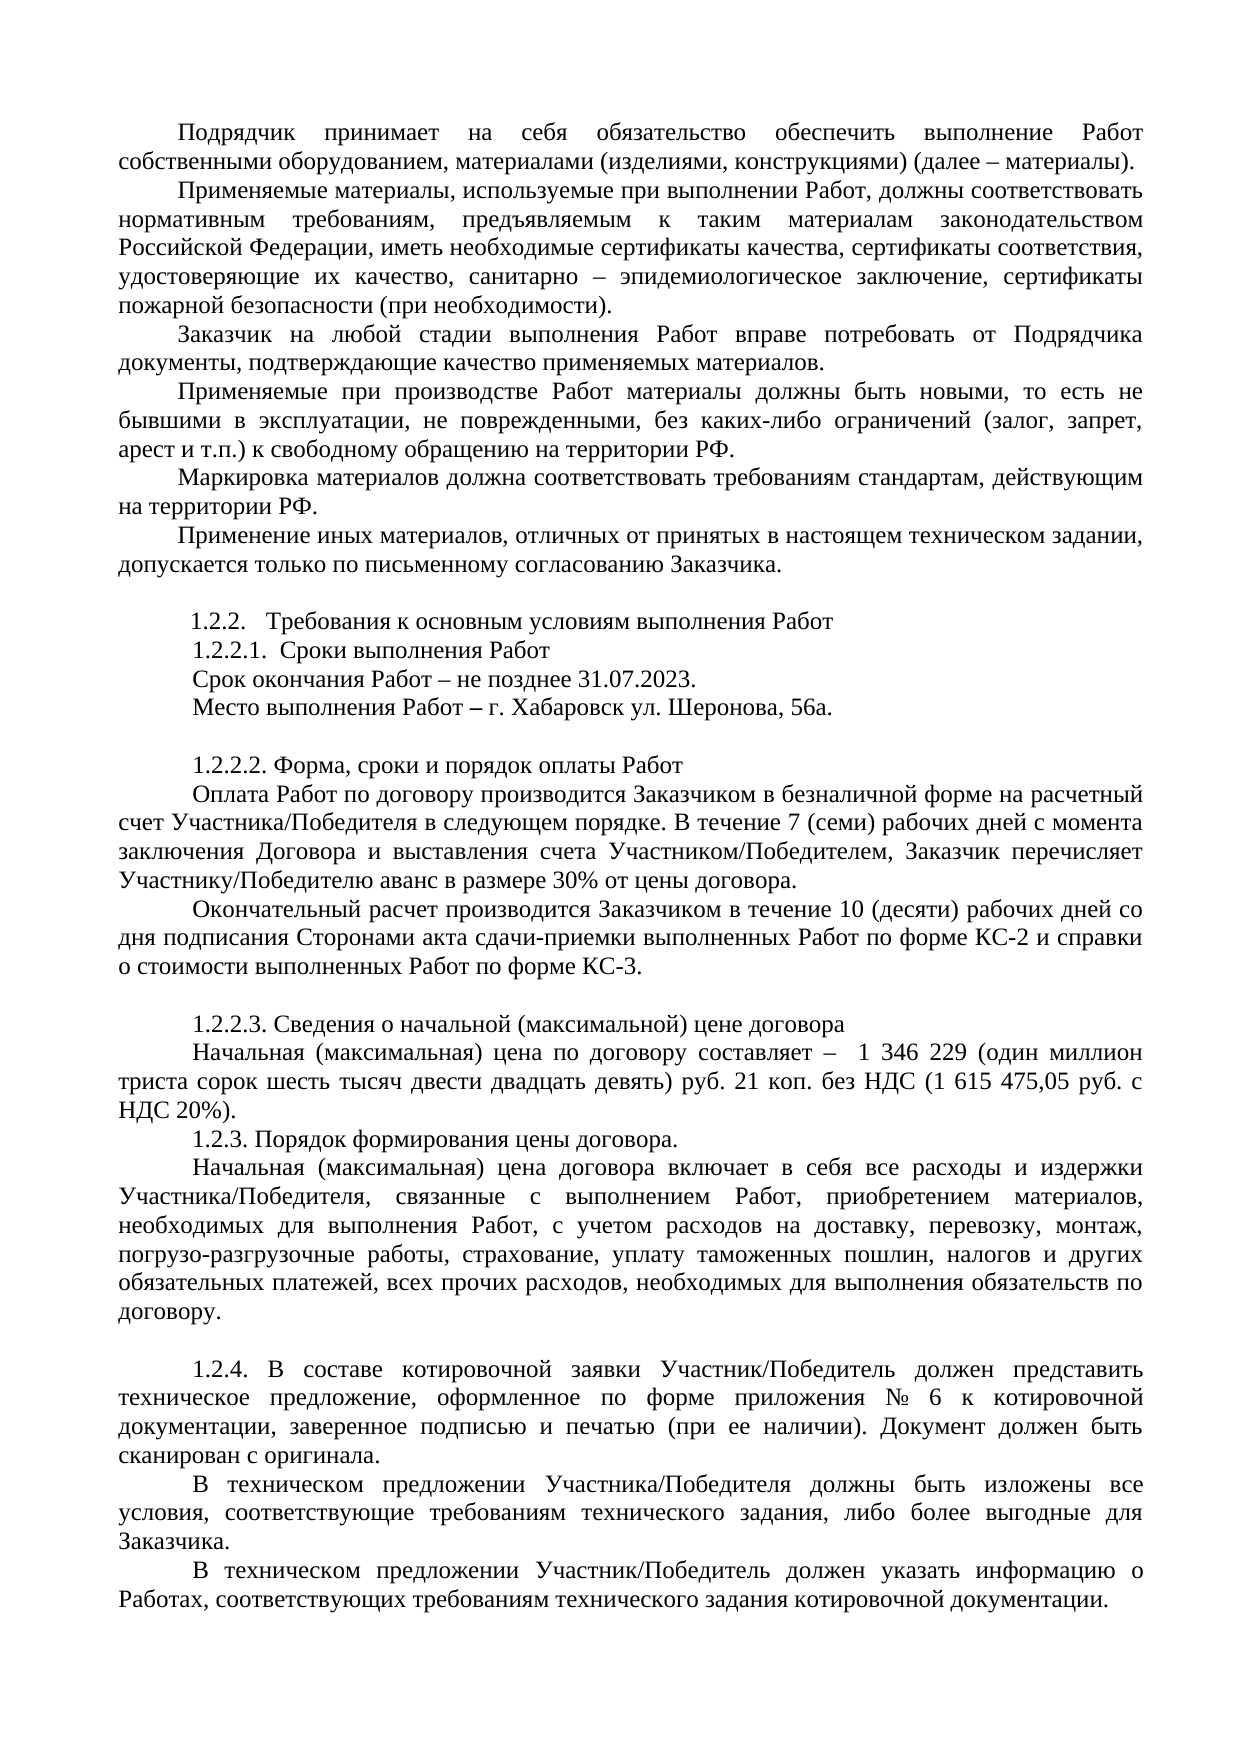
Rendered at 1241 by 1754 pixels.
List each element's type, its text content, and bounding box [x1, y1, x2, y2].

text В техническом предложении Участника/Победителя должны быть изложены все условия, соответствующие требованиям технического задания, либо более выгодные для Заказчика. [118, 1469, 1144, 1555]
text Срок окончания Работ – не позднее 31.07.2023. [118, 664, 1144, 692]
text Применяемые при производстве Работ материалы должны быть новыми, то есть не бывшими в эксплуатации, не поврежденными, без каких-либо ограничений (залог, запрет, арест и т.п.) к свободному обращению на территории РФ. [118, 376, 1144, 462]
text Применяемые материалы, используемые при выполнении Работ, должны соответствовать нормативным требованиям, предъявляемым к таким материалам законодательством Российской Федерации, иметь необходимые сертификаты качества, сертификаты соответствия, удостоверяющие их качество, санитарно – эпидемиологическое заключение, сертификаты пожарной безопасности (при необходимости). [118, 175, 1144, 319]
text Заказчик на любой стадии выполнения Работ вправе потребовать от Подрядчика документы, подтверждающие качество применяемых материалов. [118, 319, 1144, 376]
text Маркировка материалов должна соответствовать требованиям стандартам, действующим на территории РФ. [118, 462, 1144, 520]
text 1.2.2.1. Сроки выполнения Работ [118, 635, 1144, 664]
text 1.2.3. Порядок формирования цены договора. [118, 1124, 1144, 1152]
text Начальная (максимальная) цена договора включает в себя все расходы и издержки Участника/Победителя, связанные с выполнением Работ, приобретением материалов, необходимых для выполнения Работ, с учетом расходов на доставку, перевозку, монтаж, погрузо-разгрузочные работы, страхование, уплату таможенных пошлин, налогов и других обязательных платежей, всех прочих расходов, необходимых для выполнения обязательств по договору. [118, 1152, 1144, 1325]
text 1.2.4. В составе котировочной заявки Участник/Победитель должен представить техническое предложение, оформленное по форме приложения № 6 к котировочной документации, заверенное подписью и печатью (при ее наличии). Документ должен быть сканирован с оригинала. [118, 1354, 1144, 1469]
text Оплата Работ по договору производится Заказчиком в безналичной форме на расчетный счет Участника/Победителя в следующем порядке. В течение 7 (семи) рабочих дней с момента заключения Договора и выставления счета Участником/Победителем, Заказчик перечисляет Участнику/Победителю аванс в размере 30% от цены договора. [118, 779, 1144, 894]
text 1.2.2.2. Форма, сроки и порядок оплаты Работ [118, 750, 1144, 779]
text Подрядчик принимает на себя обязательство обеспечить выполнение Работ собственными оборудованием, материалами (изделиями, конструкциями) (далее – материалы). [118, 117, 1144, 175]
text Место выполнения Работ – г. Хабаровск ул. Шеронова, 56а. [118, 692, 1144, 721]
text 1.2.2. Требования к основным условиям выполнения Работ [118, 606, 1144, 635]
text Окончательный расчет производится Заказчиком в течение 10 (десяти) рабочих дней со дня подписания Сторонами акта сдачи-приемки выполненных Работ по форме КС-2 и справки о стоимости выполненных Работ по форме КС-3. [118, 894, 1144, 980]
text В техническом предложении Участник/Победитель должен указать информацию о Работах, соответствующих требованиям технического задания котировочной документации. [118, 1555, 1144, 1612]
text Начальная (максимальная) цена по договору составляет – 1 346 229 (один миллион триста сорок шесть тысяч двести двадцать девять) руб. 21 коп. без НДС (1 615 475,05 руб. с НДС 20%). [118, 1037, 1144, 1124]
text Применение иных материалов, отличных от принятых в настоящем техническом задании, допускается только по письменному согласованию Заказчика. [118, 520, 1144, 577]
text 1.2.2.3. Сведения о начальной (максимальной) цене договора [118, 1009, 1144, 1037]
